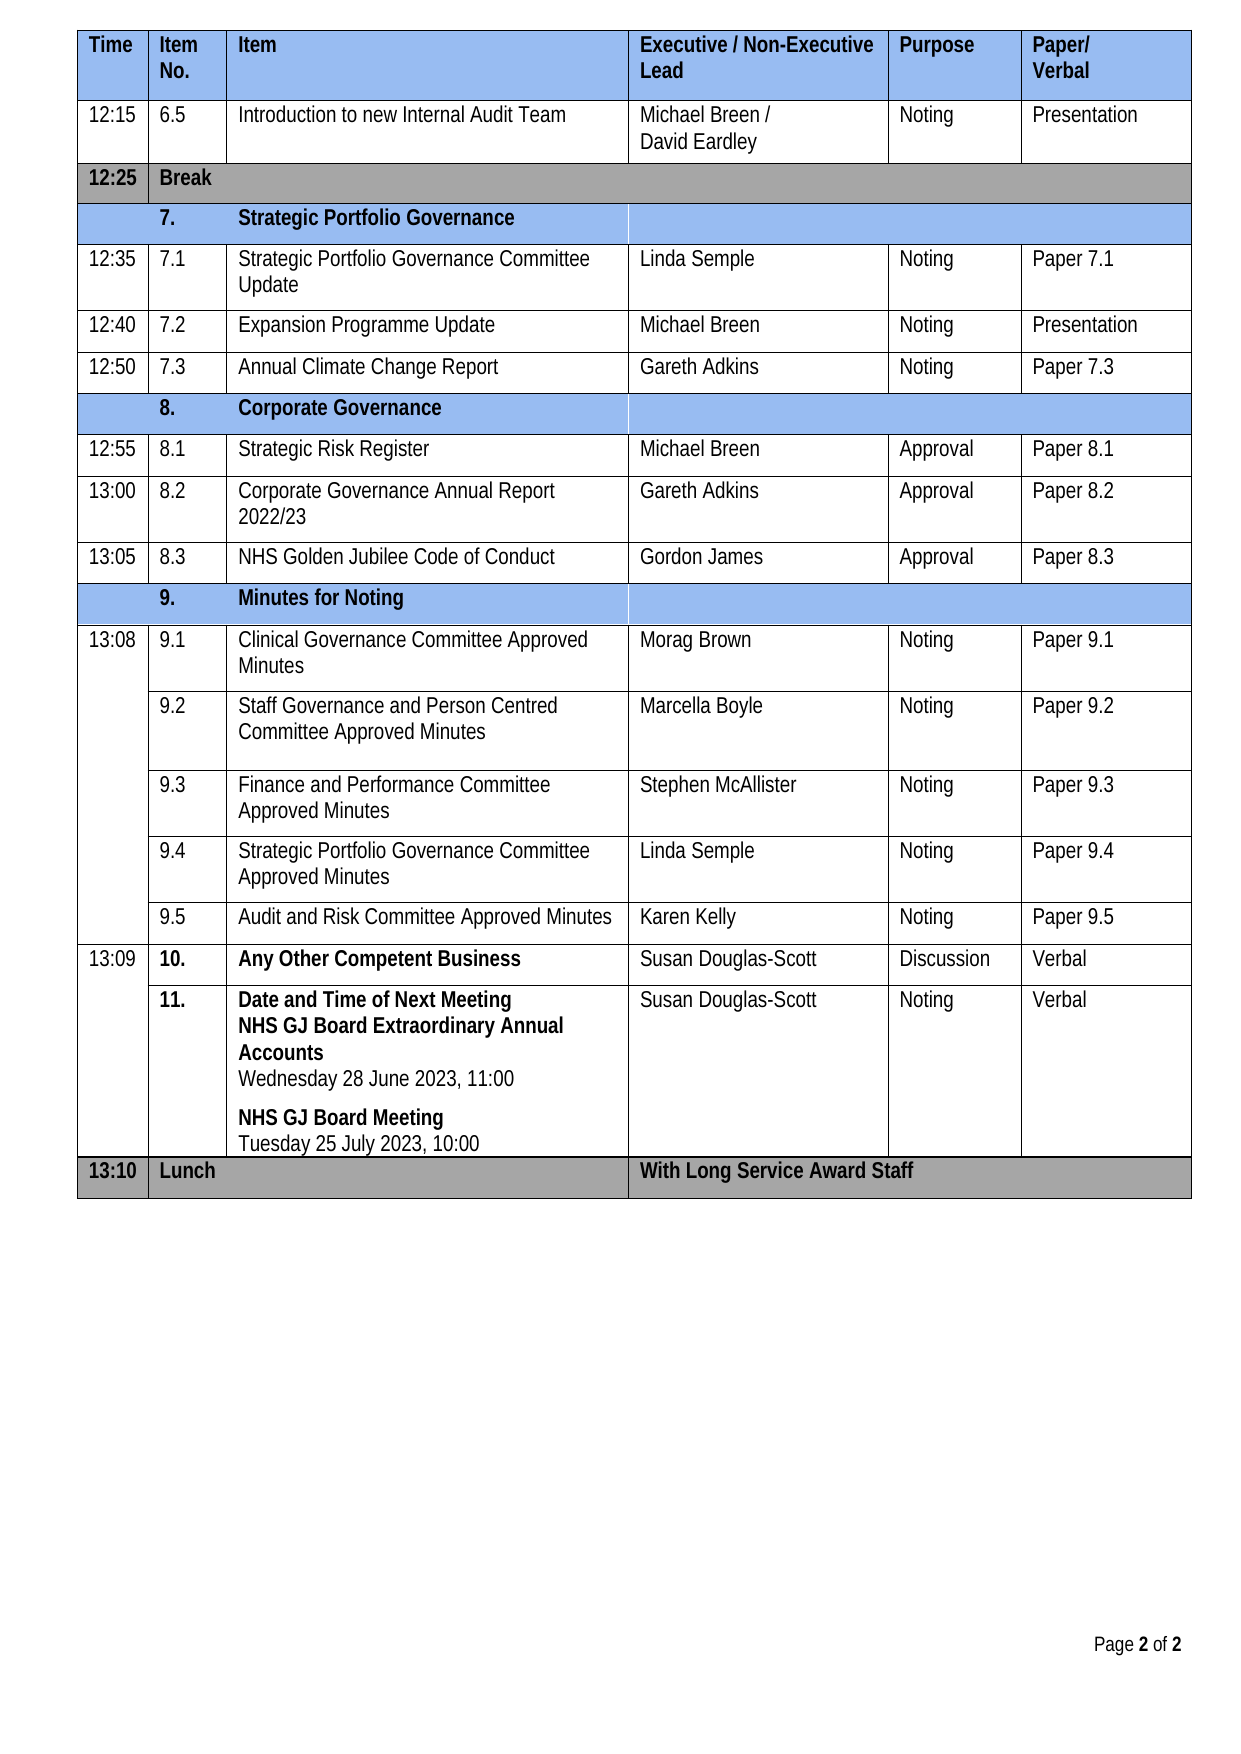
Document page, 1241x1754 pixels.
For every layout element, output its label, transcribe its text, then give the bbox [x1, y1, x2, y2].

table_header Paper/ Verbal [1022, 31, 1191, 100]
table_cell Michael Breen / David Eardley [629, 101, 888, 163]
table_cell With Long Service Award Staff [629, 1158, 1191, 1198]
table_cell Stephen McAllister [629, 771, 888, 836]
table_cell 12:35 [78, 245, 148, 310]
table_cell Michael Breen [629, 311, 888, 352]
table_cell 9.2 [149, 692, 226, 769]
table_cell Marcella Boyle [629, 692, 888, 769]
table_cell Paper 9.3 [1022, 771, 1191, 836]
table_cell Linda Semple [629, 837, 888, 902]
table_cell Gareth Adkins [629, 353, 888, 393]
table_cell Susan Douglas-Scott [629, 986, 888, 1156]
table_cell Karen Kelly [629, 903, 888, 943]
table_cell 7. [148, 204, 227, 244]
table_header Item [227, 31, 628, 100]
table_cell [1021, 204, 1191, 244]
table_cell Corporate Governance [227, 394, 628, 434]
table_cell 9.4 [149, 837, 226, 902]
table_cell Date and Time of Next Meeting NHS GJ Board Extraordinary Annual Accounts Wednesday 28 June 2023, 11:00 NHS GJ Board Meeting Tuesday 25 July 2023, 10:00 [227, 986, 628, 1156]
table_cell 11. [149, 986, 226, 1156]
table_cell Strategic Portfolio Governance Committee Approved Minutes [227, 837, 628, 902]
table_cell Lunch [149, 1158, 628, 1198]
table_cell Noting [889, 101, 1021, 163]
table_cell [888, 394, 1021, 434]
table_cell [629, 394, 888, 434]
table_cell [78, 394, 148, 434]
table_cell 8.3 [149, 543, 226, 583]
table_cell Strategic Portfolio Governance Committee Update [227, 245, 628, 310]
table_cell Paper 9.4 [1022, 837, 1191, 902]
table_cell 7.3 [149, 353, 226, 393]
table_cell 8.1 [149, 435, 226, 476]
table_cell Verbal [1022, 945, 1191, 985]
table_cell Michael Breen [629, 435, 888, 476]
table_cell [888, 584, 1021, 624]
table_cell Strategic Risk Register [227, 435, 628, 476]
table_cell 7.1 [149, 245, 226, 310]
table_cell 12:40 [78, 311, 148, 352]
table_header Item No. [149, 31, 226, 100]
table_cell Paper 9.1 [1022, 626, 1191, 691]
table_cell Paper 8.1 [1022, 435, 1191, 476]
table_cell Annual Climate Change Report [227, 353, 628, 393]
table_cell 13:10 [78, 1158, 148, 1198]
table_cell [78, 584, 148, 624]
table_cell Clinical Governance Committee Approved Minutes [227, 626, 628, 691]
table_cell [1021, 584, 1191, 624]
table_cell 9. [148, 584, 227, 624]
table_cell Expansion Programme Update [227, 311, 628, 352]
table_cell Strategic Portfolio Governance [227, 204, 628, 244]
table_cell 9.3 [149, 771, 226, 836]
table_cell Minutes for Noting [227, 584, 628, 624]
table_cell Approval [889, 543, 1021, 583]
table_cell Noting [889, 837, 1021, 902]
table_cell Finance and Performance Committee Approved Minutes [227, 771, 628, 836]
table_cell Presentation [1022, 101, 1191, 163]
table_cell Noting [889, 692, 1021, 769]
table_cell Paper 9.5 [1022, 903, 1191, 943]
table_cell Noting [889, 245, 1021, 310]
table_cell Susan Douglas-Scott [629, 945, 888, 985]
table_cell 12:55 [78, 435, 148, 476]
table_cell Break [149, 164, 1191, 203]
table_cell 12:50 [78, 353, 148, 393]
table_cell Morag Brown [629, 626, 888, 691]
table_cell 13:09 [78, 945, 148, 1156]
table_cell Discussion [889, 945, 1021, 985]
table_cell 6.5 [149, 101, 226, 163]
table_cell Gareth Adkins [629, 477, 888, 542]
table_cell Approval [889, 477, 1021, 542]
table_cell Noting [889, 771, 1021, 836]
table_cell 9.5 [149, 903, 226, 943]
table_cell [629, 204, 888, 244]
table_cell Audit and Risk Committee Approved Minutes [227, 903, 628, 943]
table_cell 8.2 [149, 477, 226, 542]
table_cell 7.2 [149, 311, 226, 352]
table_cell 13:08 [78, 626, 148, 943]
table_cell Noting [889, 353, 1021, 393]
table_cell Staff Governance and Person Centred Committee Approved Minutes [227, 692, 628, 769]
table_cell Introduction to new Internal Audit Team [227, 101, 628, 163]
table_header Executive / Non-Executive Lead [629, 31, 888, 100]
table_cell 12:15 [78, 101, 148, 163]
table_cell Presentation [1022, 311, 1191, 352]
table_cell Linda Semple [629, 245, 888, 310]
table_cell 12:25 [78, 164, 148, 203]
table_cell [78, 204, 148, 244]
table_cell [1021, 394, 1191, 434]
table_cell Approval [889, 435, 1021, 476]
table_cell Paper 7.3 [1022, 353, 1191, 393]
table_cell Gordon James [629, 543, 888, 583]
table_cell 13:00 [78, 477, 148, 542]
table_cell NHS Golden Jubilee Code of Conduct [227, 543, 628, 583]
table_cell 9.1 [149, 626, 226, 691]
table_cell [888, 204, 1021, 244]
table_cell Paper 8.3 [1022, 543, 1191, 583]
table_cell Verbal [1022, 986, 1191, 1156]
table_cell Noting [889, 626, 1021, 691]
table_cell Paper 7.1 [1022, 245, 1191, 310]
table_cell Corporate Governance Annual Report 2022/23 [227, 477, 628, 542]
table_cell 8. [148, 394, 227, 434]
table_cell 13:05 [78, 543, 148, 583]
table_header Time [78, 31, 148, 100]
table_cell Noting [889, 986, 1021, 1156]
table_cell [629, 584, 888, 624]
table_cell Paper 8.2 [1022, 477, 1191, 542]
table_header Purpose [889, 31, 1021, 100]
table_cell 10. [149, 945, 226, 985]
table_cell Noting [889, 903, 1021, 943]
table_cell Noting [889, 311, 1021, 352]
table_cell Paper 9.2 [1022, 692, 1191, 769]
table_cell Any Other Competent Business [227, 945, 628, 985]
